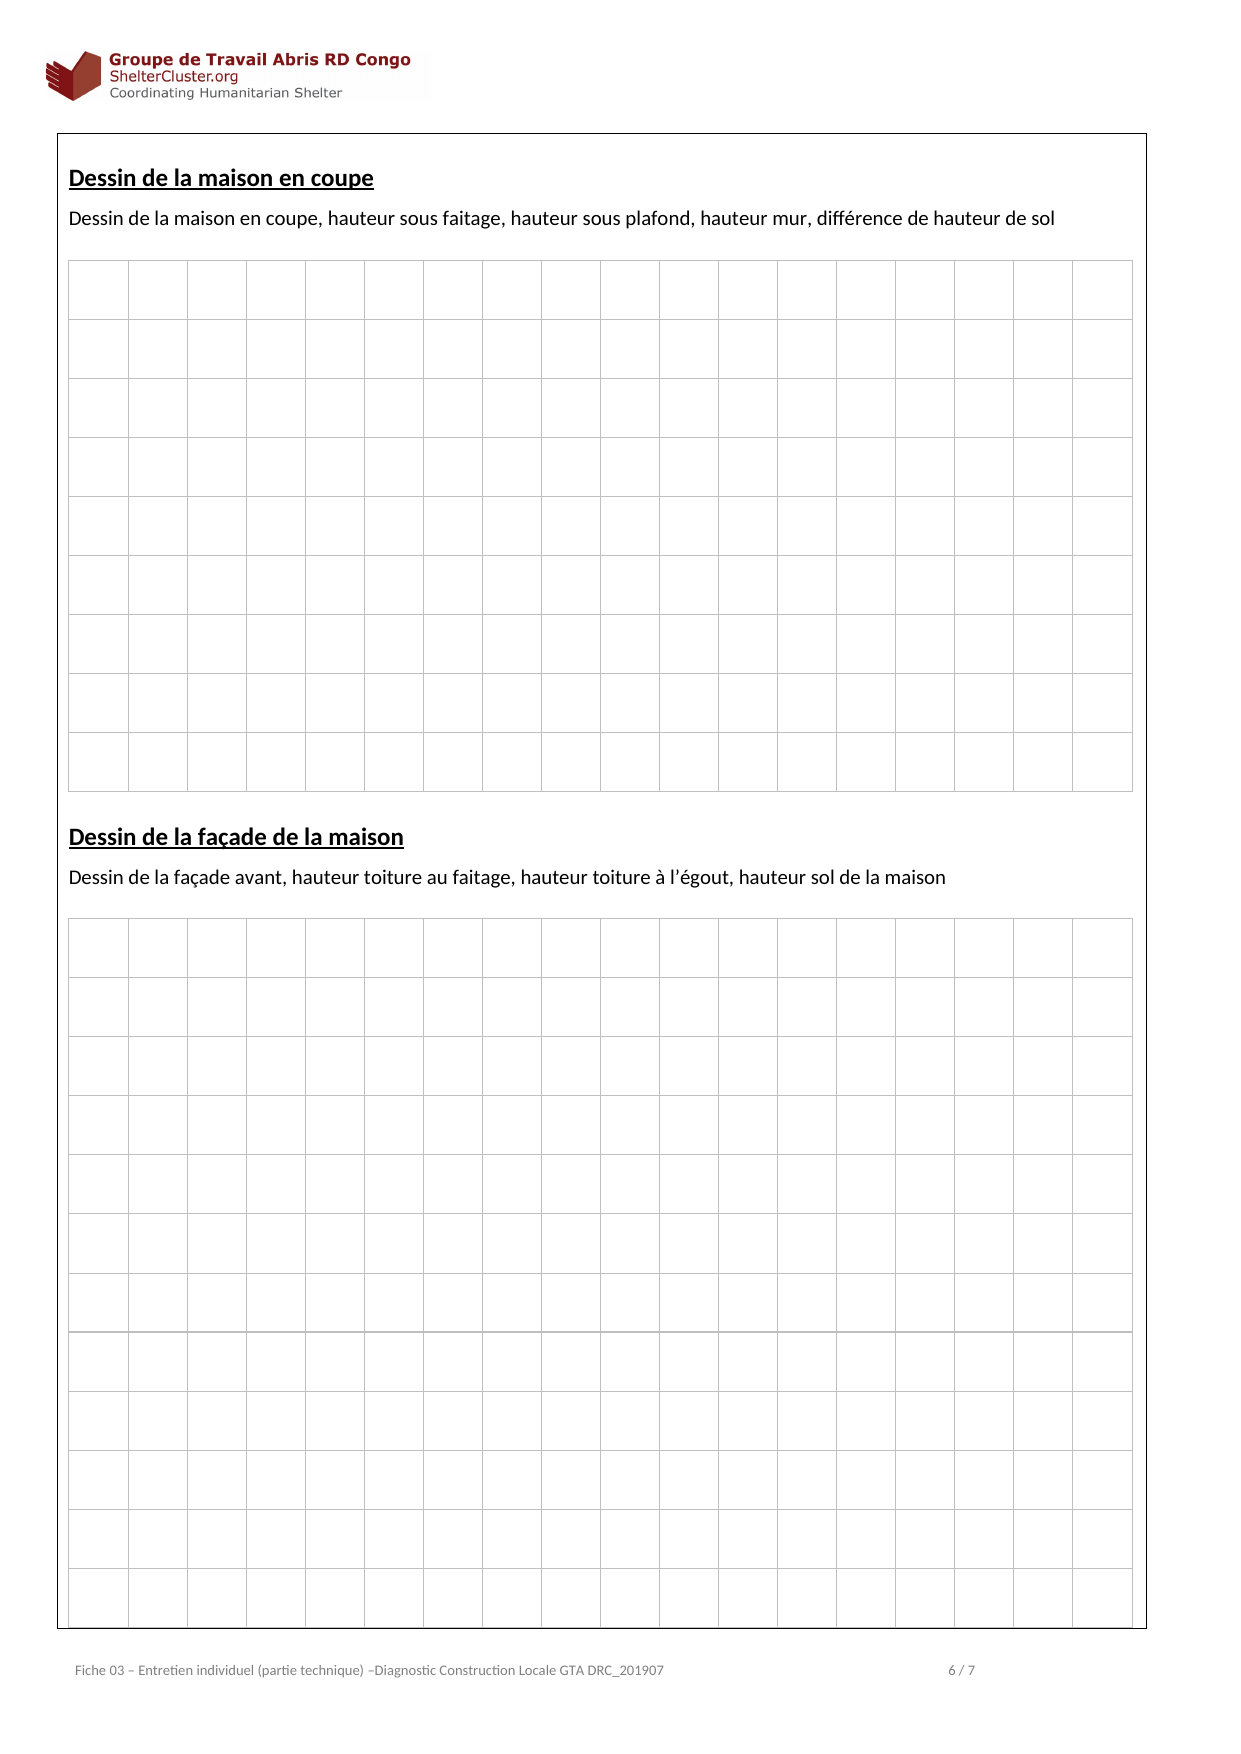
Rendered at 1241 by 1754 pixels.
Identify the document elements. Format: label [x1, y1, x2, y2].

picture [45, 51, 432, 101]
table_cell [58, 134, 1146, 1628]
